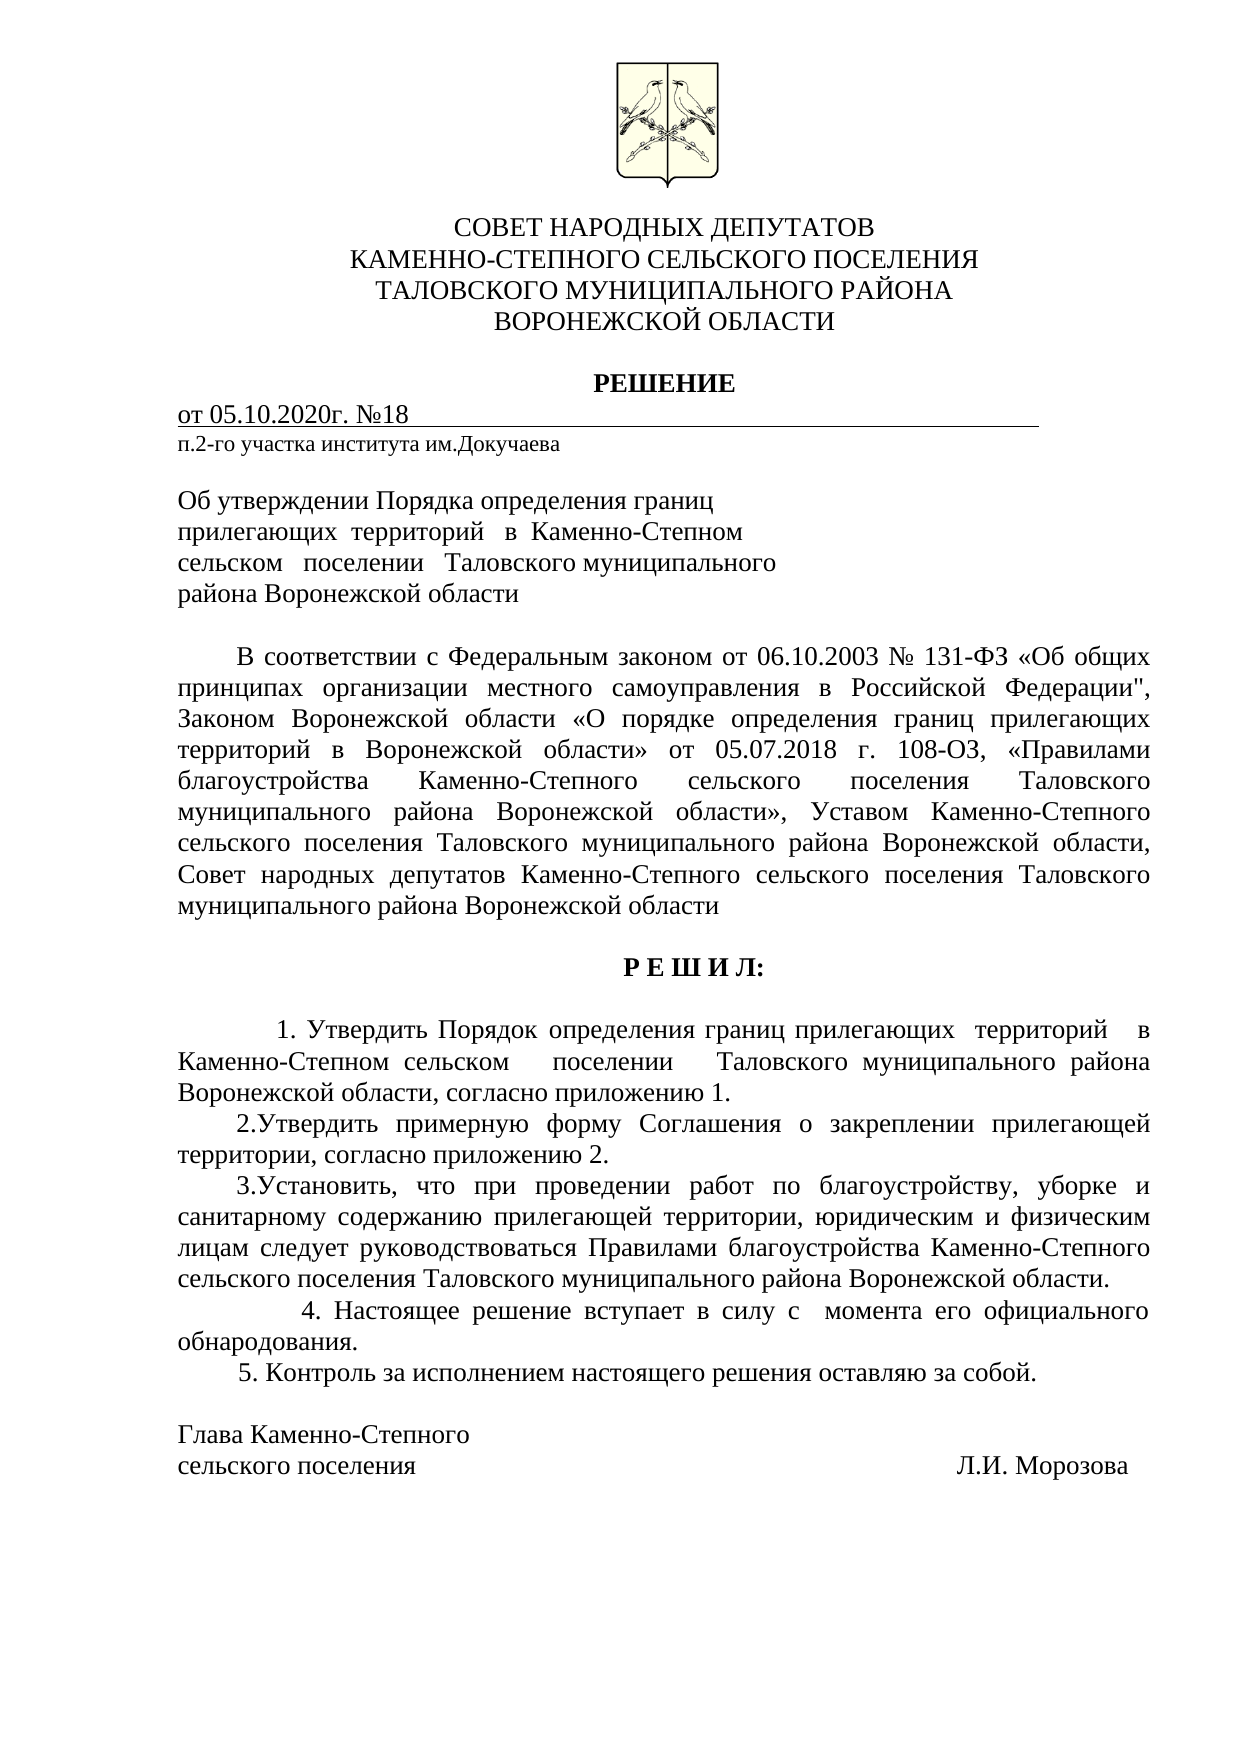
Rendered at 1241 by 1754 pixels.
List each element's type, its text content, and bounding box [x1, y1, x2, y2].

text 2.Утвердить примерную форму Соглашения о закреплении прилегающей территории, согласно приложению 2. [177, 1107, 1152, 1169]
text п.2-го участка института им.Докучаева [177, 429, 1152, 456]
text прилегающих территорий в Каменно-Степном [177, 515, 1152, 546]
text 3.Установить, что при проведении работ по благоустройству, уборке и санитарному содержанию прилегающей территории, юридическим и физическим лицам следует руководствоваться Правилами благоустройства Каменно-Степного сельского поселения Таловского муниципального района Воронежской области. [177, 1169, 1152, 1294]
text района Воронежской области [177, 577, 1152, 608]
text КАМЕННО-СТЕПНОГО СЕЛЬСКОГО ПОСЕЛЕНИЯ [177, 243, 1152, 274]
text В соответствии с Федеральным законом от 06.10.2003 № 131-ФЗ «Об общих принципах организации местного самоуправления в Российской Федерации", Законом Воронежской области «О порядке определения границ прилегающих территорий в Воронежской области» от 05.07.2018 г. 108-ОЗ, «Правилами благоустройства Каменно-Степного сельского поселения Таловского муниципального района Воронежской области», Уставом Каменно-Степного сельского поселения Таловского муниципального района Воронежской области, Совет народных депутатов Каменно-Степного сельского поселения Таловского муниципального района Воронежской области [177, 640, 1152, 920]
text сельского поселения Л.И. Морозова [177, 1449, 1152, 1481]
text Р Е Ш И Л: [177, 951, 1152, 982]
text РЕШЕНИЕ [177, 367, 1152, 398]
text от 05.10.2020г. №18 [177, 398, 1152, 429]
text сельском поселении Таловского муниципального [177, 546, 1152, 577]
text Глава Каменно-Степного [177, 1418, 1152, 1449]
text 5. Контроль за исполнением настоящего решения оставляю за собой. [177, 1356, 1152, 1387]
text 1. Утвердить Порядок определения границ прилегающих территорий в Каменно-Степном сельском поселении Таловского муниципального района Воронежской области, согласно приложению 1. [177, 1013, 1152, 1107]
text ВОРОНЕЖСКОЙ ОБЛАСТИ [177, 305, 1152, 336]
text СОВЕТ НАРОДНЫХ ДЕПУТАТОВ [177, 212, 1152, 243]
text 4. Настоящее решение вступает в силу с момента его официального обнародования. [177, 1294, 1152, 1356]
text ТАЛОВСКОГО МУНИЦИПАЛЬНОГО РАЙОНА [177, 274, 1152, 305]
text Об утверждении Порядка определения границ [177, 484, 1152, 515]
